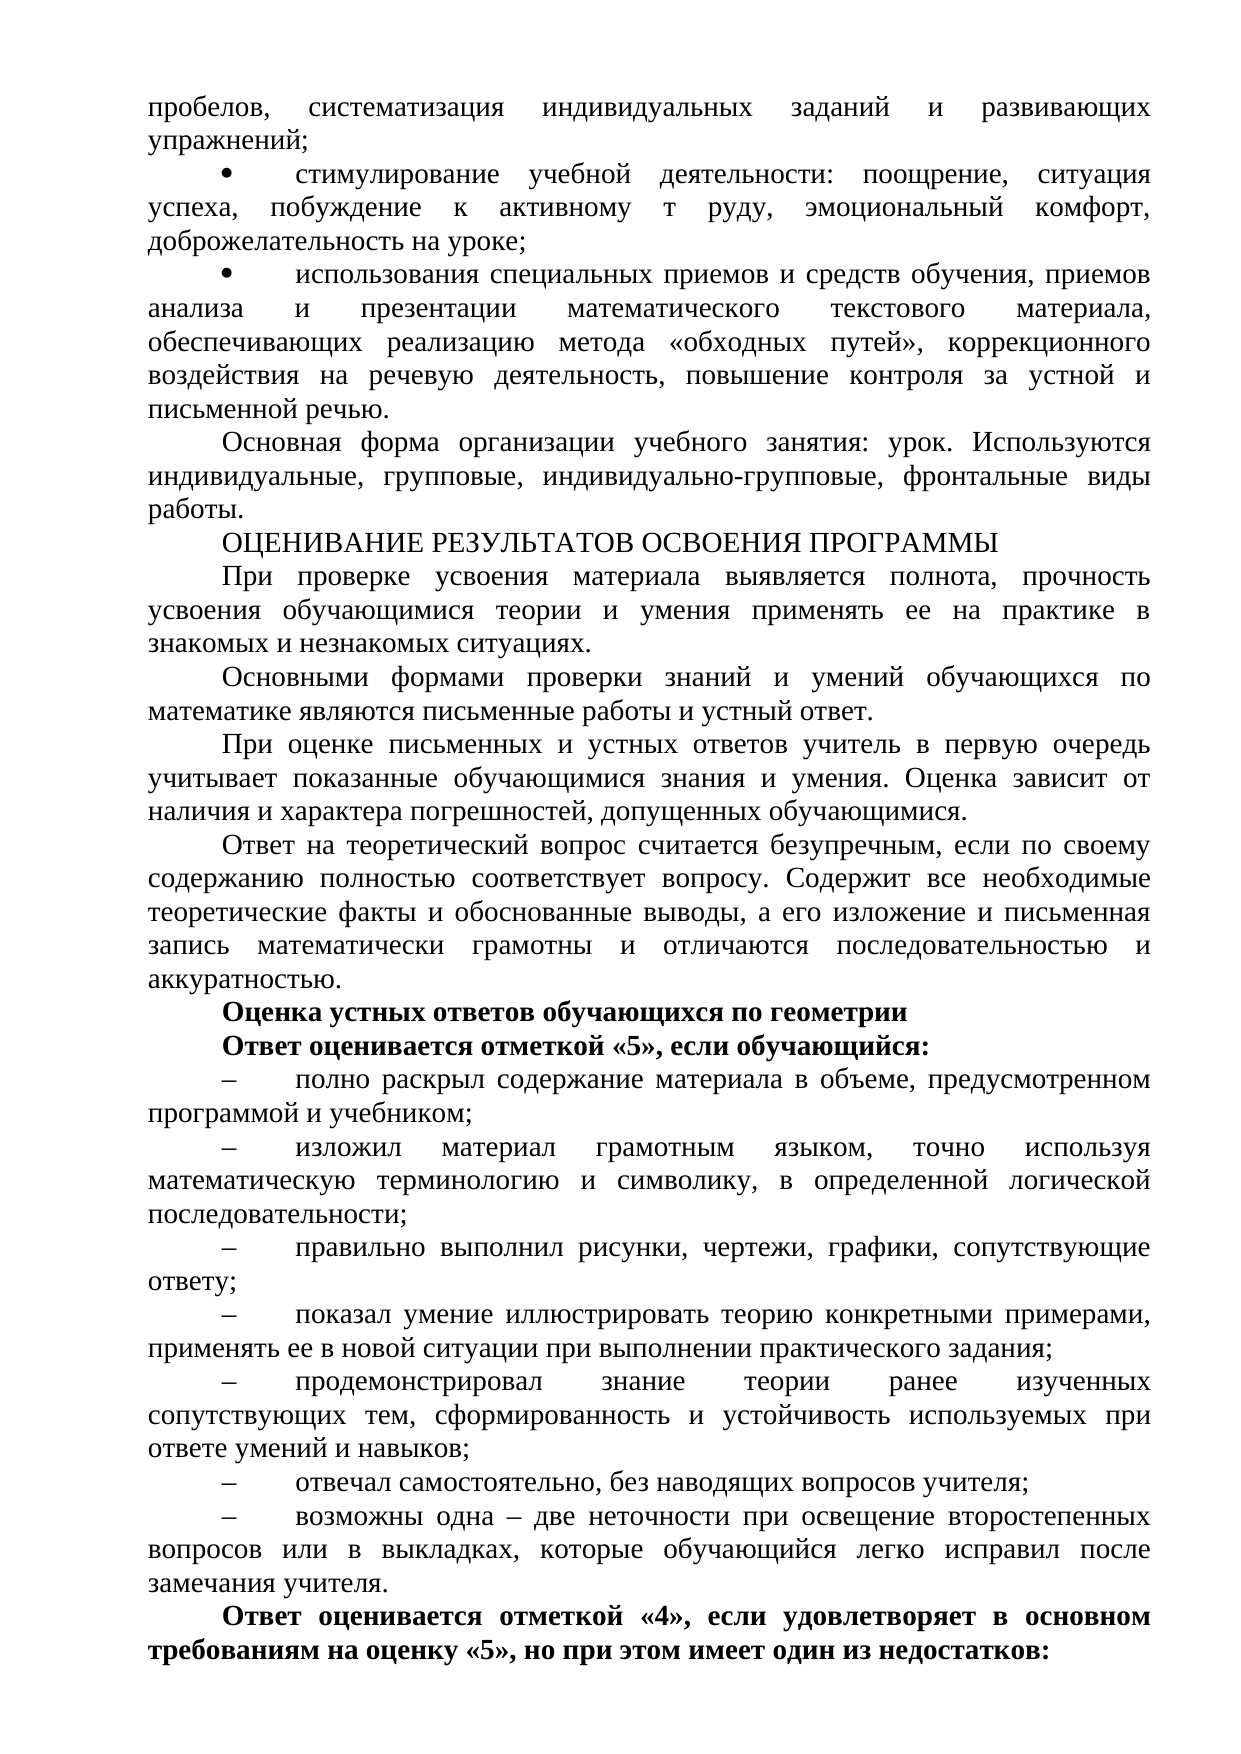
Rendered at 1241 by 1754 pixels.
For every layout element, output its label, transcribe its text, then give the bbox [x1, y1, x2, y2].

text ОЦЕНИВАНИЕ РЕЗУЛЬТАТОВ ОСВОЕНИЯ ПРОГРАММЫ [148, 525, 1152, 558]
text Основная форма организации учебного занятия: урок. Используются индивидуальные, групповые, индивидуально-групповые, фронтальные виды работы. [148, 424, 1152, 525]
list отвечал самостоятельно, без наводящих вопросов учителя; [148, 1464, 1152, 1498]
text Ответ оценивается отметкой «5», если обучающийся: [148, 1028, 1152, 1062]
list стимулирование учебной деятельности: поощрение, ситуация успеха, побуждение к активному т руду, эмоциональный комфорт, доброжелательность на уроке; [148, 156, 1152, 256]
list использования специальных приемов и средств обучения, приемов анализа и презентации математического текстового материала, обеспечивающих реализацию метода «обходных путей», коррекционного воздействия на речевую деятельность, повышение контроля за устной и письменной речью. [148, 256, 1152, 424]
text Основными формами проверки знаний и умений обучающихся по математике являются письменные работы и устный ответ. [148, 659, 1152, 726]
list правильно выполнил рисунки, чертежи, графики, сопутствующие ответу; [148, 1229, 1152, 1296]
list продемонстрировал знание теории ранее изученных сопутствующих тем, сформированность и устойчивость используемых при ответе умений и навыков; [148, 1363, 1152, 1464]
list показал умение иллюстрировать теорию конкретными примерами, применять ее в новой ситуации при выполнении практического задания; [148, 1296, 1152, 1363]
text Ответ на теоретический вопрос считается безупречным, если по своему содержанию полностью соответствует вопросу. Содержит все необходимые теоретические факты и обоснованные выводы, а его изложение и письменная запись математически грамотны и отличаются последовательностью и аккуратностью. [148, 827, 1152, 994]
text Ответ оценивается отметкой «4», если удовлетворяет в основном требованиям на оценку «5», но при этом имеет один из недостатков: [148, 1598, 1152, 1665]
list возможны одна – две неточности при освещение второстепенных вопросов или в выкладках, которые обучающийся легко исправил после замечания учителя. [148, 1498, 1152, 1598]
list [148, 89, 1152, 156]
list полно раскрыл содержание материала в объеме, предусмотренном программой и учебником; [148, 1062, 1152, 1129]
list изложил материал грамотным языком, точно используя математическую терминологию и символику, в определенной логической последовательности; [148, 1129, 1152, 1229]
text При проверке усвоения материала выявляется полнота, прочность усвоения обучающимися теории и умения применять ее на практике в знакомых и незнакомых ситуациях. [148, 558, 1152, 659]
text При оценке письменных и устных ответов учитель в первую очередь учитывает показанные обучающимися знания и умения. Оценка зависит от наличия и характера погрешностей, допущенных обучающимися. [148, 726, 1152, 827]
text Оценка устных ответов обучающихся по геометрии [148, 994, 1152, 1028]
